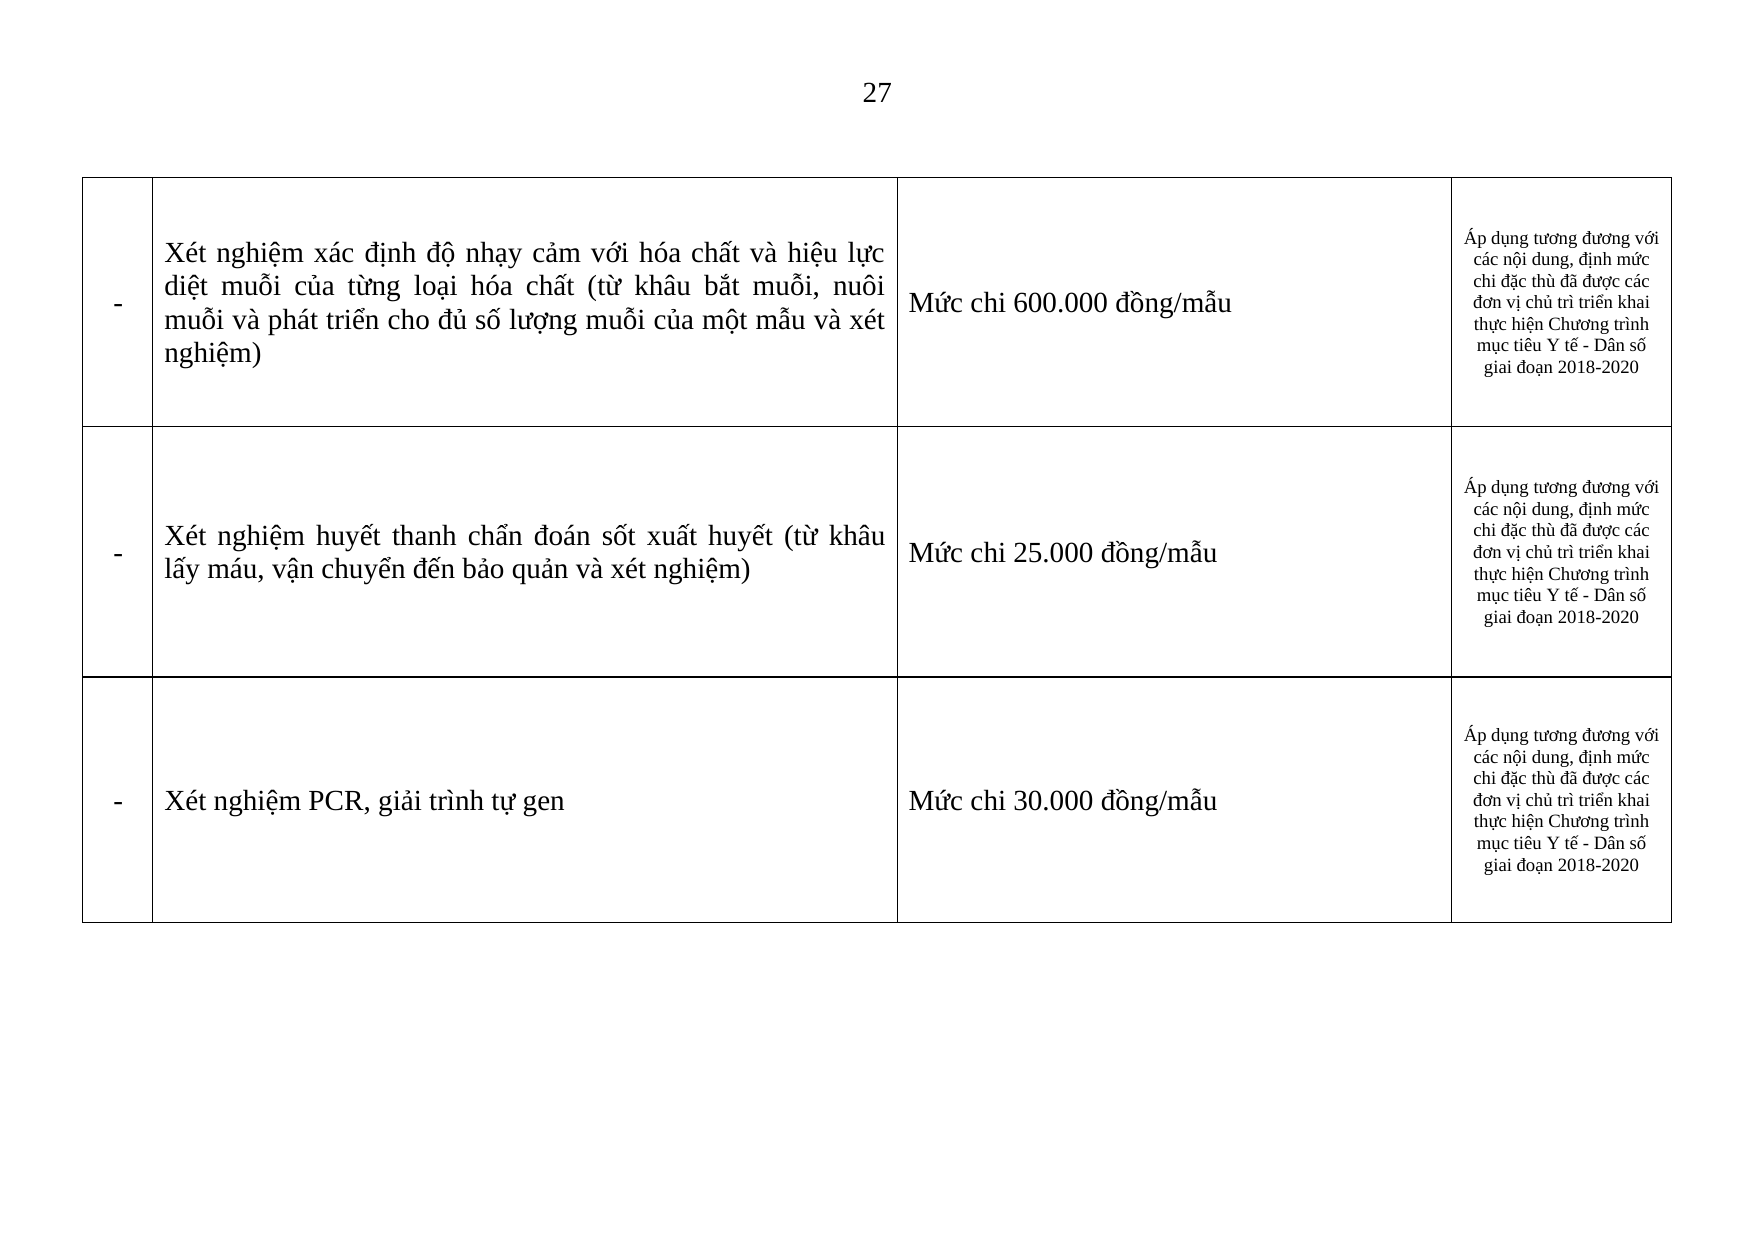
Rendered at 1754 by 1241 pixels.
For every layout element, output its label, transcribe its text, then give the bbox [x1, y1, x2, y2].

table_cell Mức chi 30.000 đồng/mẫu [898, 678, 1451, 922]
table_cell Xét nghiệm huyết thanh chẩn đoán sốt xuất huyết (từ khâu lấy máu, vận chuyển đến bảo quản và xét nghiệm) [153, 427, 897, 676]
table_cell Xét nghiệm PCR, giải trình tự gen [153, 678, 897, 922]
table_cell Xét nghiệm xác định độ nhạy cảm với hóa chất và hiệu lực diệt muỗi của từng loại hóa chất (từ khâu bắt muỗi, nuôi muỗi và phát triển cho đủ số lượng muỗi của một mẫu và xét nghiệm) [153, 178, 897, 426]
table_cell Mức chi 25.000 đồng/mẫu [898, 427, 1451, 676]
table_cell Mức chi 600.000 đồng/mẫu [898, 178, 1451, 426]
table_cell - [83, 178, 152, 426]
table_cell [1452, 678, 1671, 922]
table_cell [1452, 178, 1671, 426]
table_cell - [83, 678, 152, 922]
table_cell - [83, 427, 152, 676]
